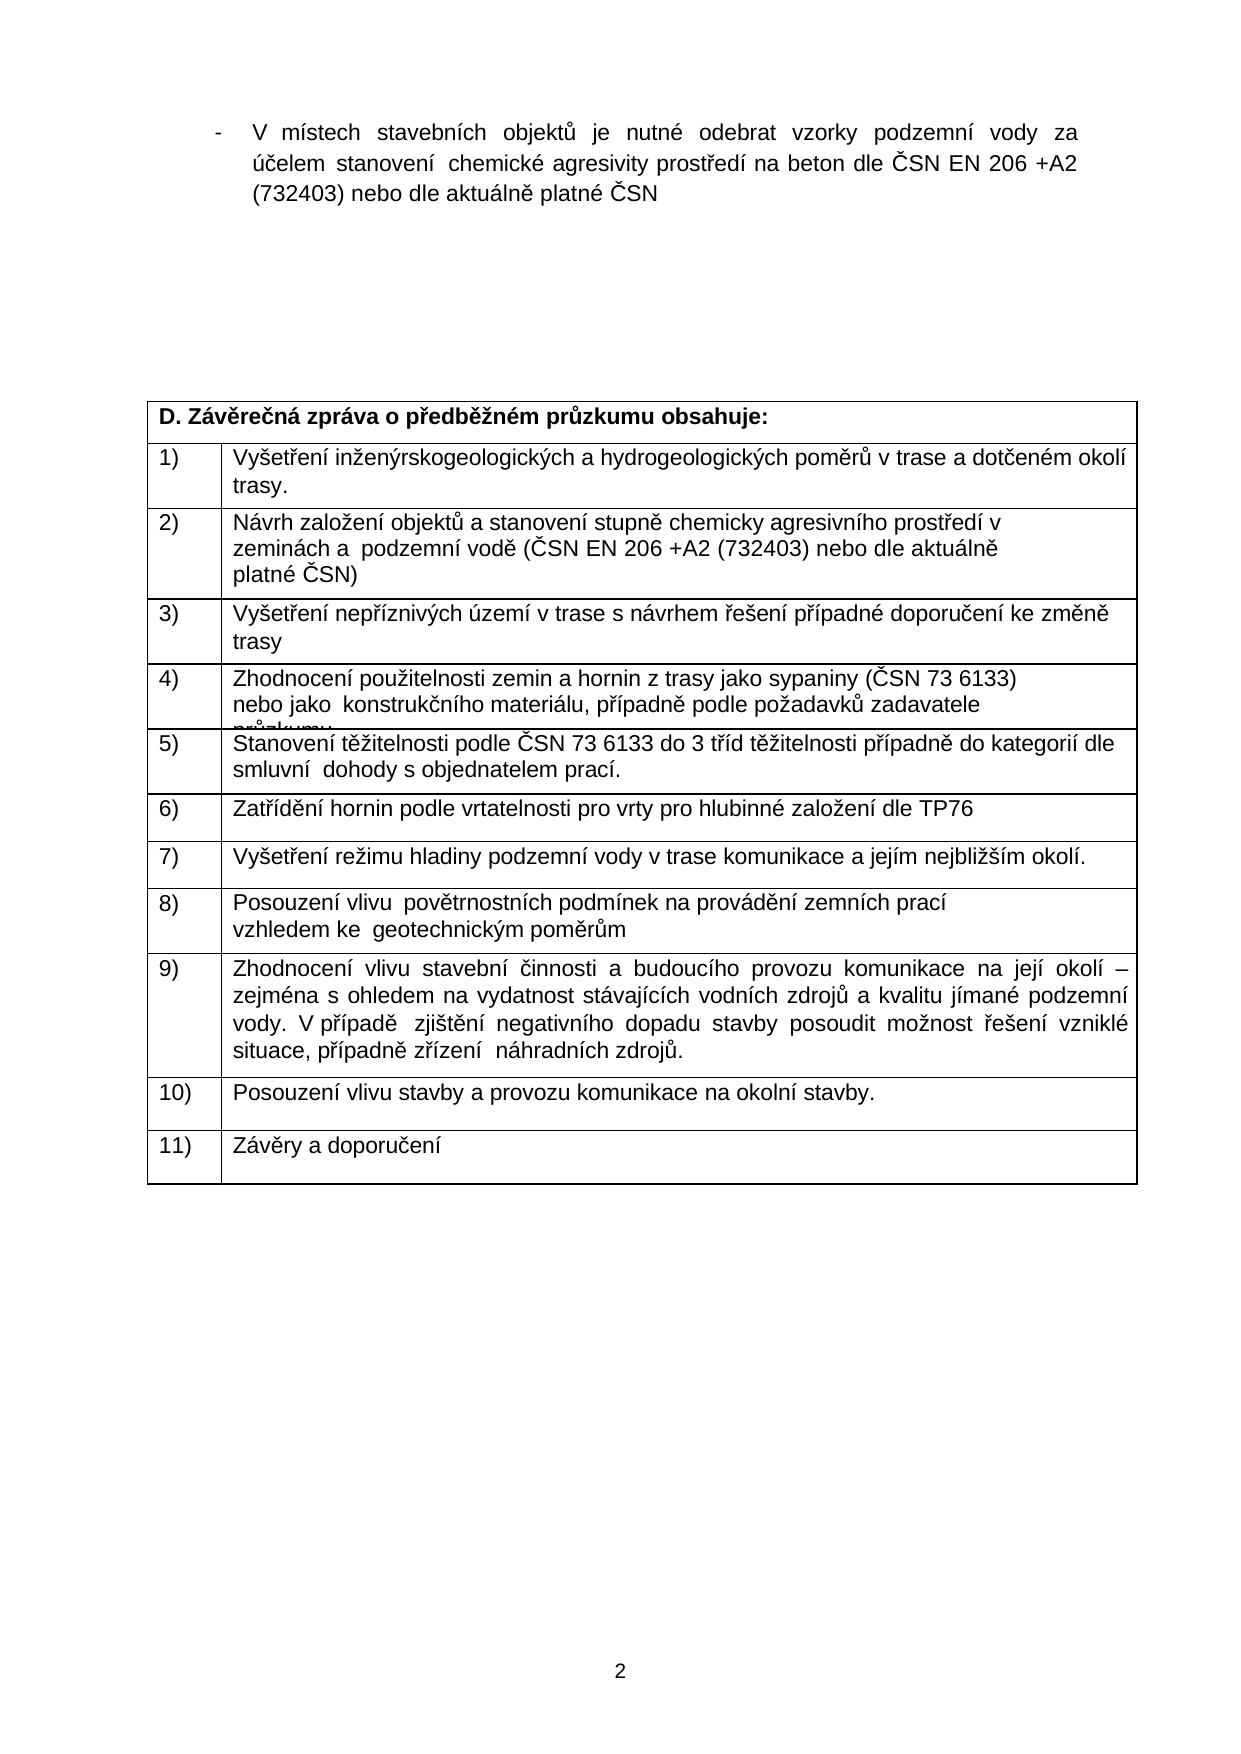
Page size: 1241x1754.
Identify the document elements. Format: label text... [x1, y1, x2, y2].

table_cell 4) [148, 665, 221, 728]
table_cell 8) [148, 889, 221, 953]
table_cell Stanovení těžitelnosti podle ČSN 73 6133 do 3 tříd těžitelnosti případně do kategorií dle smluvní dohody s objednatelem prací. [222, 730, 1136, 793]
table_cell 2) [148, 509, 221, 598]
list V místech stavebních objektů je nutné odebrat vzorky podzemní vody za účelem stanovení chemické agresivity prostředí na beton dle ČSN EN 206 +A2 (732403) nebo dle aktuálně platné ČSN [214, 118, 1078, 207]
table_cell 11) [148, 1131, 221, 1183]
table_cell Zhodnocení vlivu stavební činnosti a budoucího provozu komunikace na její okolí – zejména s ohledem na vydatnost stávajících vodních zdrojů a kvalitu jímané podzemní vody. V případě zjištění negativního dopadu stavby posoudit možnost řešení vzniklé situace, případně zřízení náhradních zdrojů. [222, 954, 1136, 1077]
table_cell 3) [148, 600, 221, 663]
table_cell 10) [148, 1078, 221, 1130]
table_cell 6) [148, 795, 221, 841]
table_cell Zatřídění hornin podle vrtatelnosti pro vrty pro hlubinné založení dle TP76 [222, 795, 1136, 841]
table_cell Vyšetření inženýrskogeologických a hydrogeologických poměrů v trase a dotčeném okolí trasy. [222, 444, 1136, 507]
table_cell Návrh založení objektů a stanovení stupně chemicky agresivního prostředí v zeminách a podzemní vodě (ČSN EN 206 +A2 (732403) nebo dle aktuálně platné ČSN) [222, 509, 1136, 598]
table_cell Vyšetření nepříznivých území v trase s návrhem řešení případné doporučení ke změně trasy [222, 600, 1136, 663]
table_cell 7) [148, 842, 221, 888]
table_cell 1) [148, 444, 221, 507]
table_cell 9) [148, 954, 221, 1077]
table_cell Vyšetření režimu hladiny podzemní vody v trase komunikace a jejím nejbližším okolí. [222, 842, 1136, 888]
table_cell 5) [148, 730, 221, 793]
table_cell Zhodnocení použitelnosti zemin a hornin z trasy jako sypaniny (ČSN 73 6133) nebo jako konstrukčního materiálu, případně podle požadavků zadavatele průzkumu. [222, 665, 1136, 728]
table_cell Posouzení vlivu stavby a provozu komunikace na okolní stavby. [222, 1078, 1136, 1130]
table_header D. Závěrečná zpráva o předběžném průzkumu obsahuje: [148, 402, 1136, 442]
table_cell Posouzení vlivu povětrnostních podmínek na provádění zemních prací vzhledem ke geotechnickým poměrům [222, 889, 1136, 953]
table_cell Závěry a doporučení [222, 1131, 1136, 1183]
